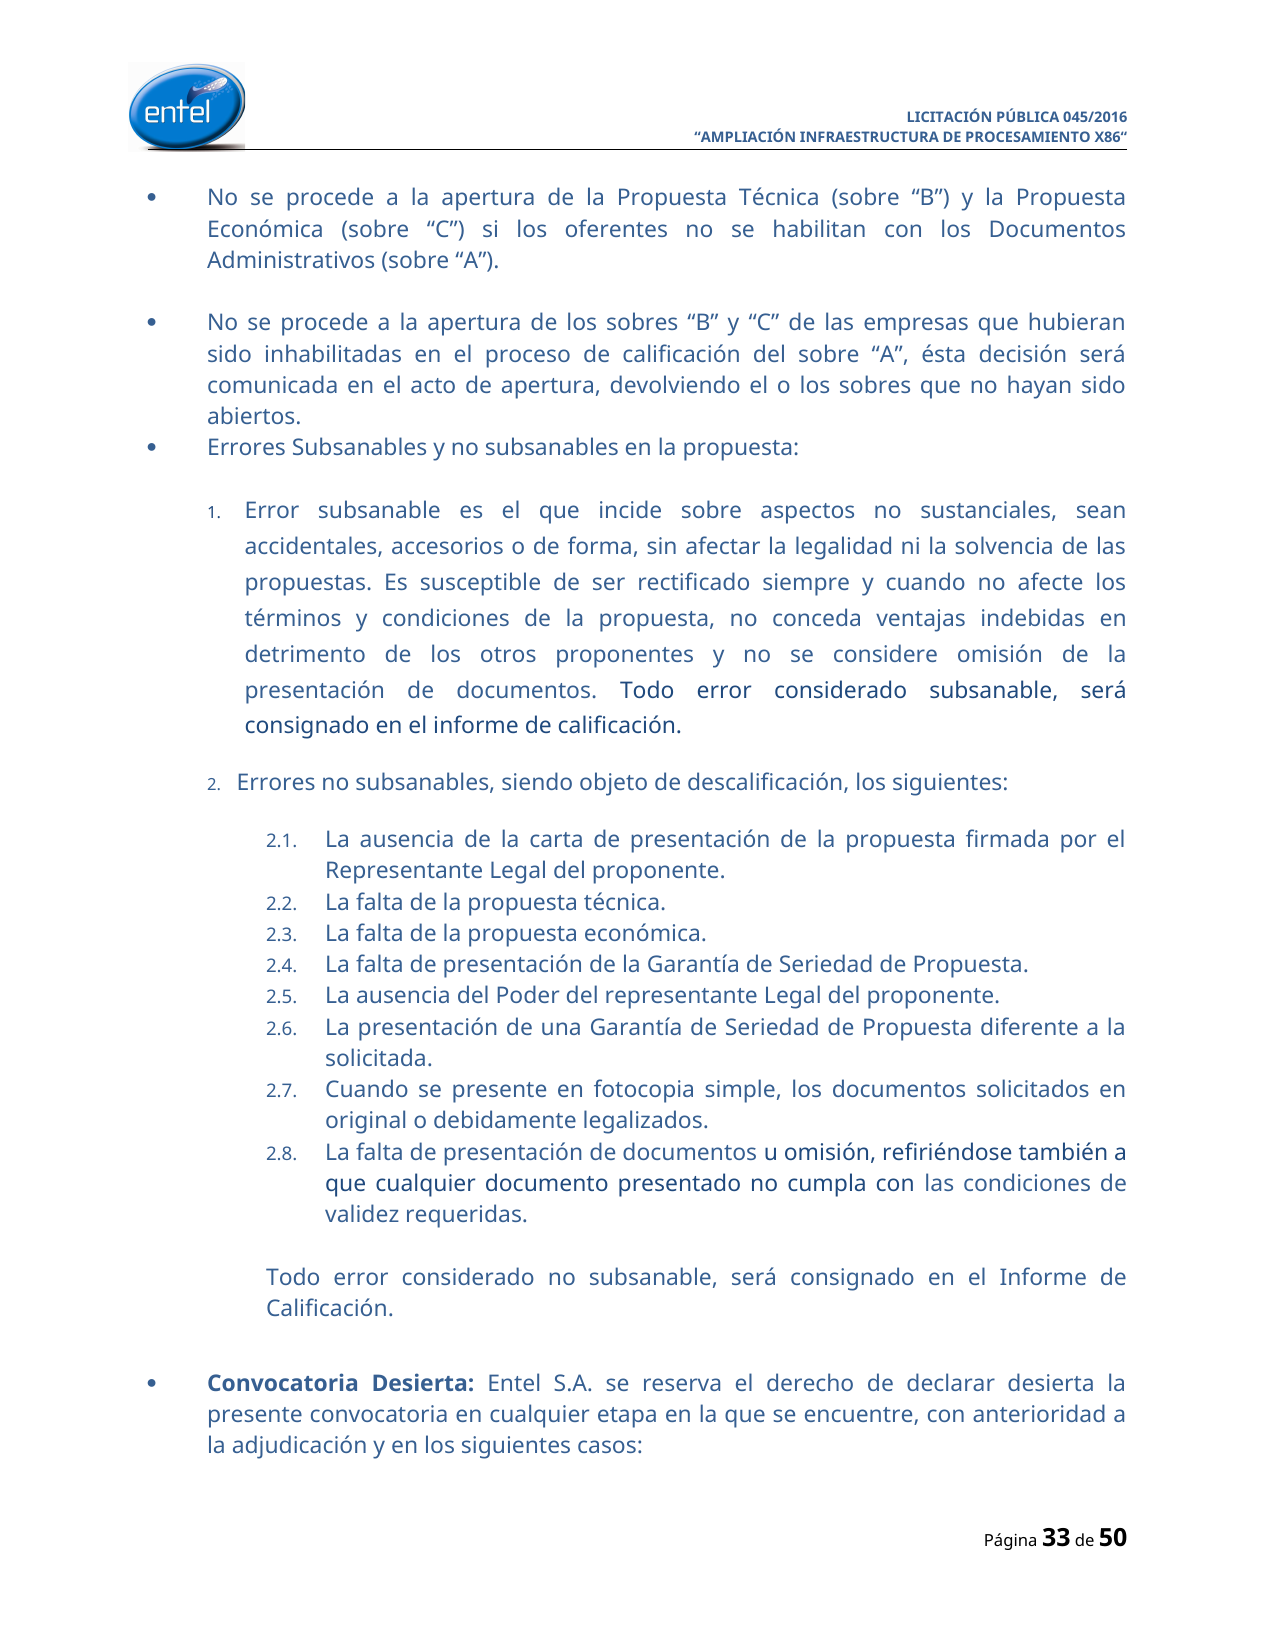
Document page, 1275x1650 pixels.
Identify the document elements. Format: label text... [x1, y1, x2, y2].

list La falta de la propuesta técnica. [266, 886, 1127, 917]
list La ausencia del Poder del representante Legal del proponente. [266, 979, 1127, 1011]
list La presentación de una Garantía de Seriedad de Propuesta diferente a la solicitada. [266, 1011, 1127, 1073]
list No se procede a la apertura de la Propuesta Técnica (sobre “B”) y la Propuesta Económica (sobre “C”) si los oferentes no se habilitan con los Documentos Administrativos (sobre “A”). [148, 181, 1127, 275]
list Errores no subsanables, siendo objeto de descalificación, los siguientes: [207, 766, 1127, 797]
list No se procede a la apertura de los sobres “B” y “C” de las empresas que hubieran sido inhabilitadas en el proceso de calificación del sobre “A”, ésta decisión será comunicada en el acto de apertura, devolviendo el o los sobres que no hayan sido abiertos. [148, 306, 1127, 431]
list La falta de presentación de la Garantía de Seriedad de Propuesta. [266, 948, 1127, 979]
list Convocatoria Desierta: Entel S.A. se reserva el derecho de declarar desierta la presente convocatoria en cualquier etapa en la que se encuentre, con anterioridad a la adjudicación y en los siguientes casos: [148, 1367, 1127, 1461]
list La falta de la propuesta económica. [266, 917, 1127, 948]
list La ausencia de la carta de presentación de la propuesta firmada por el Representante Legal del proponente. [266, 823, 1127, 886]
list La falta de presentación de documentos u omisión, refiriéndose también a que cualquier documento presentado no cumpla con las condiciones de validez requeridas. [266, 1136, 1127, 1229]
list Cuando se presente en fotocopia simple, los documentos solicitados en original o debidamente legalizados. [266, 1073, 1127, 1136]
picture [128, 62, 246, 152]
list Errores Subsanables y no subsanables en la propuesta: [148, 431, 1127, 463]
list Error subsanable es el que incide sobre aspectos no sustanciales, sean accidentales, accesorios o de forma, sin afectar la legalidad ni la solvencia de las propuestas. Es susceptible de ser rectificado siempre y cuando no afecte los términos y condiciones de la propuesta, no conceda ventajas indebidas en detrimento de los otros proponentes y no se considere omisión de la presentación de documentos. Todo error considerado subsanable, será consignado en el informe de calificación. [207, 494, 1127, 741]
text Todo error considerado no subsanable, será consignado en el Informe de Calificación. [266, 1261, 1127, 1323]
